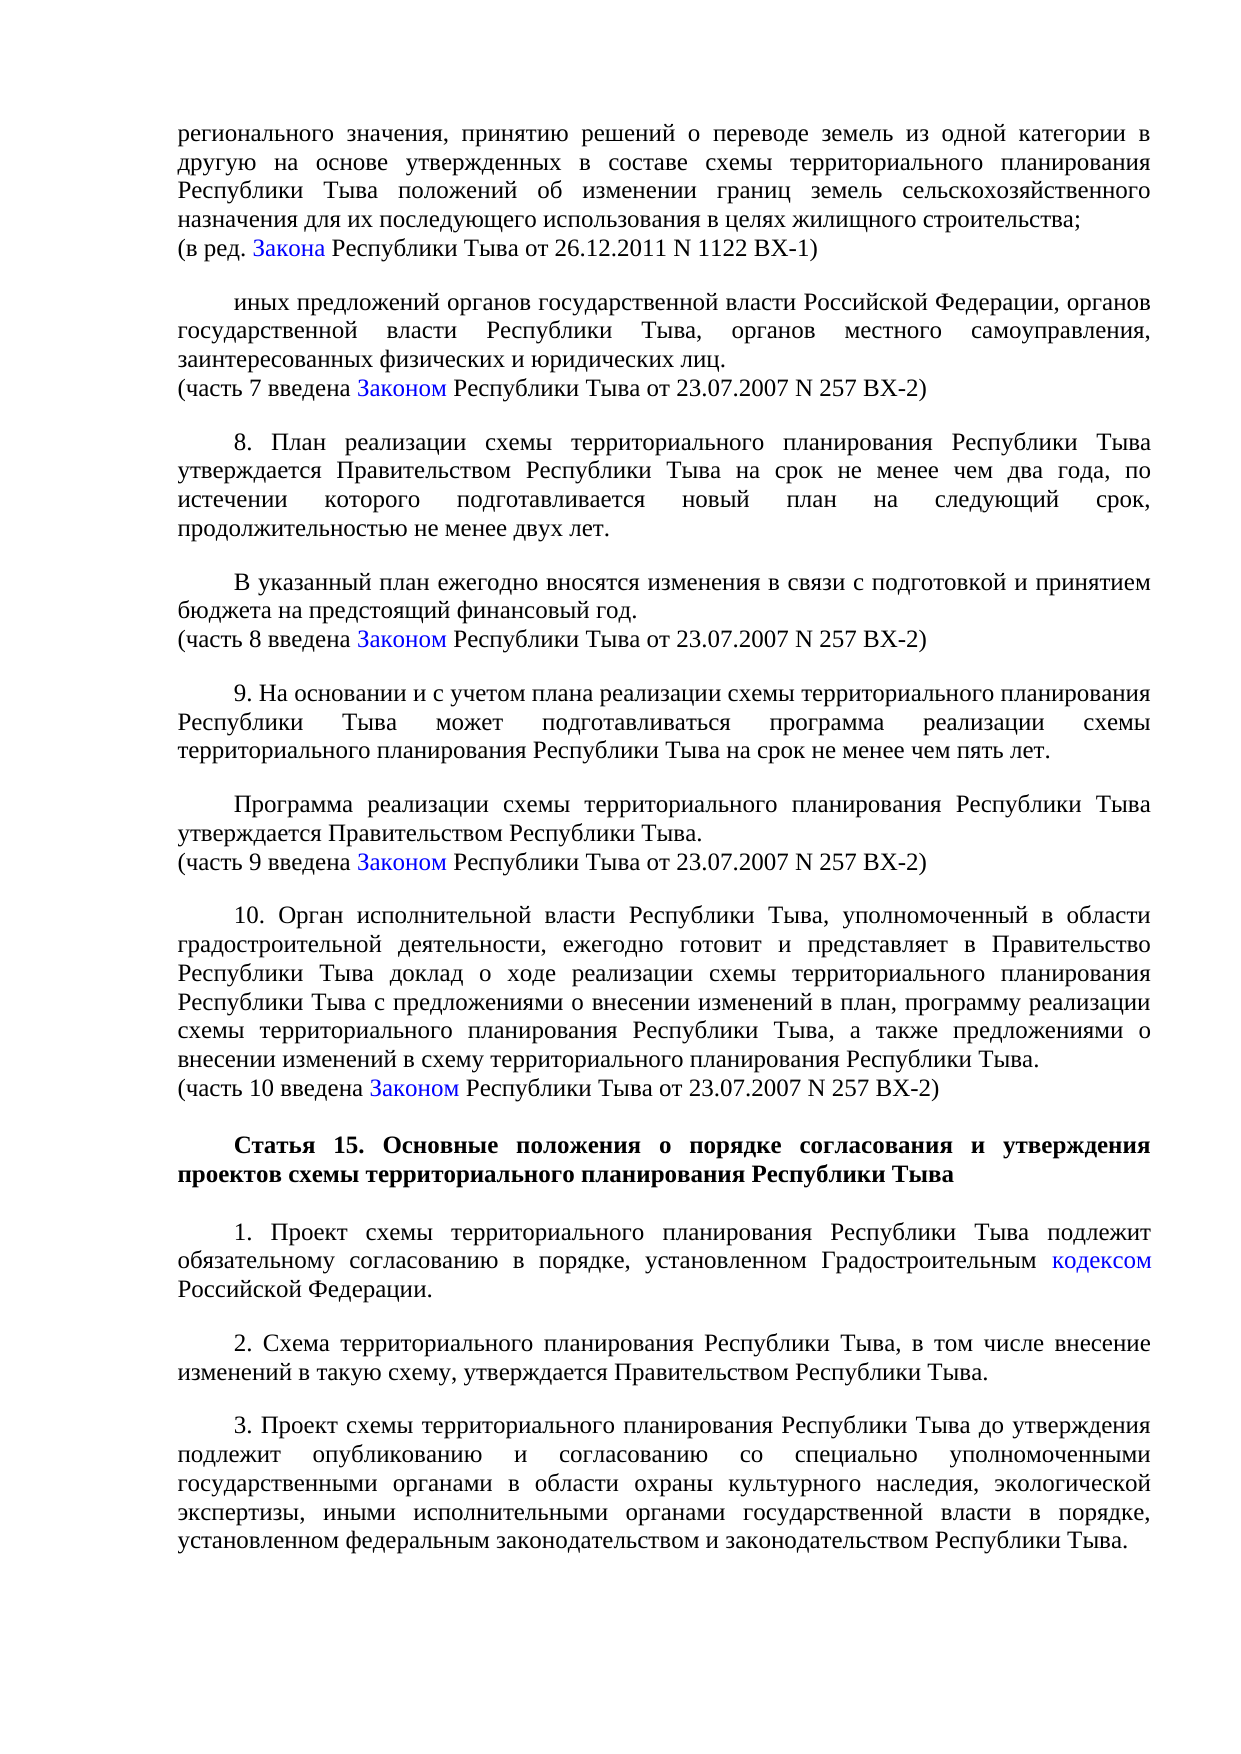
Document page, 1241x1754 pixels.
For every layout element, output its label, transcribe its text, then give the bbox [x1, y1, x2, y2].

text 9. На основании и с учетом плана реализации схемы территориального планирования Республики Тыва может подготавливаться программа реализации схемы территориального планирования Республики Тыва на срок не менее чем пять лет. [177, 678, 1152, 764]
text иных предложений органов государственной власти Российской Федерации, органов государственной власти Республики Тыва, органов местного самоуправления, заинтересованных физических и юридических лиц. [177, 287, 1152, 373]
text (часть 10 введена Законом Республики Тыва от 23.07.2007 N 257 ВХ-2) [177, 1073, 1152, 1102]
text 1. Проект схемы территориального планирования Республики Тыва подлежит обязательному согласованию в порядке, установленном Градостроительным кодексом Российской Федерации. [177, 1217, 1152, 1303]
text (в ред. Закона Республики Тыва от 26.12.2011 N 1122 ВХ-1) [177, 233, 1152, 262]
text 2. Схема территориального планирования Республики Тыва, в том числе внесение изменений в такую схему, утверждается Правительством Республики Тыва. [177, 1328, 1152, 1386]
text (часть 8 введена Законом Республики Тыва от 23.07.2007 N 257 ВХ-2) [177, 624, 1152, 653]
text (часть 7 введена Законом Республики Тыва от 23.07.2007 N 257 ВХ-2) [177, 373, 1152, 402]
text В указанный план ежегодно вносятся изменения в связи с подготовкой и принятием бюджета на предстоящий финансовый год. [177, 567, 1152, 624]
text 3. Проект схемы территориального планирования Республики Тыва до утверждения подлежит опубликованию и согласованию со специально уполномоченными государственными органами в области охраны культурного наследия, экологической экспертизы, иными исполнительными органами государственной власти в порядке, установленном федеральным законодательством и законодательством Республики Тыва. [177, 1411, 1152, 1554]
title Статья 15. Основные положения о порядке согласования и утверждения проектов схемы территориального планирования Республики Тыва [177, 1131, 1152, 1188]
text 8. План реализации схемы территориального планирования Республики Тыва утверждается Правительством Республики Тыва на срок не менее чем два года, по истечении которого подготавливается новый план на следующий срок, продолжительностью не менее двух лет. [177, 427, 1152, 542]
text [177, 118, 1152, 233]
text Программа реализации схемы территориального планирования Республики Тыва утверждается Правительством Республики Тыва. [177, 789, 1152, 847]
text (часть 9 введена Законом Республики Тыва от 23.07.2007 N 257 ВХ-2) [177, 847, 1152, 876]
text 10. Орган исполнительной власти Республики Тыва, уполномоченный в области градостроительной деятельности, ежегодно готовит и представляет в Правительство Республики Тыва доклад о ходе реализации схемы территориального планирования Республики Тыва с предложениями о внесении изменений в план, программу реализации схемы территориального планирования Республики Тыва, а также предложениями о внесении изменений в схему территориального планирования Республики Тыва. [177, 901, 1152, 1073]
